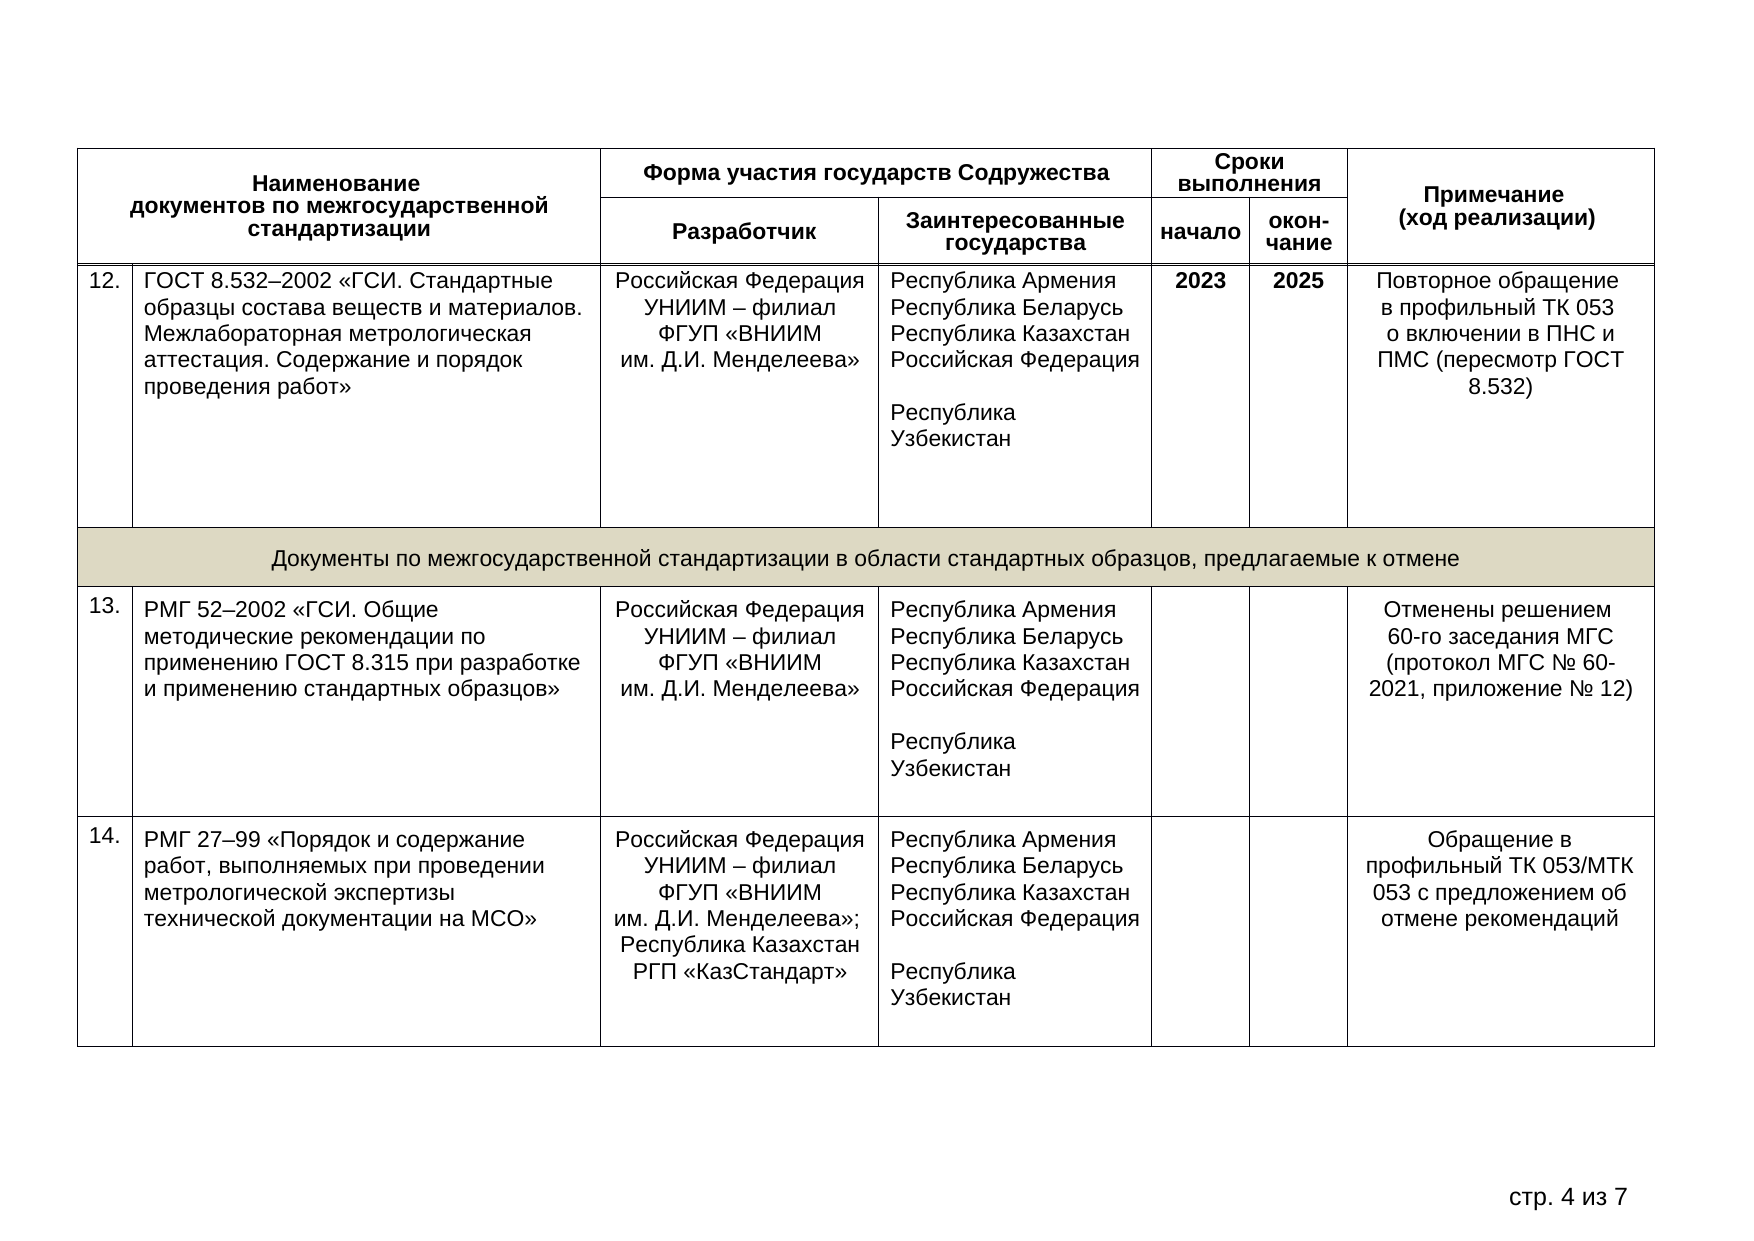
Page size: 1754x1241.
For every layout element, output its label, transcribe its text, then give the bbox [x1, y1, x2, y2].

table_cell Разработчик [601, 198, 878, 263]
table_header Наименование документов по межгосударственной стандартизации [78, 149, 600, 263]
table_cell Республика Армения Республика Беларусь Республика Казахстан Российская Федерация Республика Узбекистан [879, 817, 1151, 1046]
table_cell Обращение в профильный ТК 053/МТК 053 с предложением об отмене рекомендаций [1348, 817, 1654, 1046]
table_cell ГОСТ 8.532–2002 «ГСИ. Стандартные образцы состава веществ и материалов. Межлабораторная метрологическая аттестация. Содержание и порядок проведения работ» [133, 266, 600, 527]
table_cell Республика Армения Республика Беларусь Республика Казахстан Российская Федерация Республика Узбекистан [879, 587, 1151, 816]
table_cell 2025 [1250, 266, 1347, 527]
table_cell Российская Федерация УНИИМ – филиал ФГУП «ВНИИМ им. Д.И. Менделеева» [601, 587, 878, 816]
table_header Сроки выполнения [1152, 149, 1347, 197]
table_cell [1250, 817, 1347, 1046]
table_cell окон-чание [1250, 198, 1347, 263]
table_cell начало [1152, 198, 1249, 263]
table_cell 2023 [1152, 266, 1249, 527]
table_cell Повторное обращение в профильный ТК 053 о включении в ПНС и ПМС (пересмотр ГОСТ 8.532) [1348, 266, 1654, 527]
table_cell Документы по межгосударственной стандартизации в области стандартных образцов, предлагаемые к отмене [78, 528, 1654, 586]
table_cell [78, 587, 132, 816]
table_header Форма участия государств Содружества [601, 149, 1151, 197]
table_cell РМГ 27–99 «Порядок и содержание работ, выполняемых при проведении метрологической экспертизы технической документации на МСО» [133, 817, 600, 1046]
table_cell [1152, 817, 1249, 1046]
table_cell [78, 266, 132, 527]
table_header Примечание (ход реализации) [1348, 149, 1654, 263]
table_cell [78, 817, 132, 1046]
table_cell Российская Федерация УНИИМ – филиал ФГУП «ВНИИМ им. Д.И. Менделеева»; Республика Казахстан РГП «КазСтандарт» [601, 817, 878, 1046]
table_cell [1250, 587, 1347, 816]
table_cell Заинтересованные государства [879, 198, 1151, 263]
table_cell РМГ 52–2002 «ГСИ. Общие методические рекомендации по применению ГОСТ 8.315 при разработке и применению стандартных образцов» [133, 587, 600, 816]
table_cell Отменены решением 60-го заседания МГС (протокол МГС № 60-2021, приложение № 12) [1348, 587, 1654, 816]
table_cell Российская Федерация УНИИМ – филиал ФГУП «ВНИИМ им. Д.И. Менделеева» [601, 266, 878, 527]
table_cell [1152, 587, 1249, 816]
table_cell Республика Армения Республика Беларусь Республика Казахстан Российская Федерация Республика Узбекистан [879, 266, 1151, 527]
